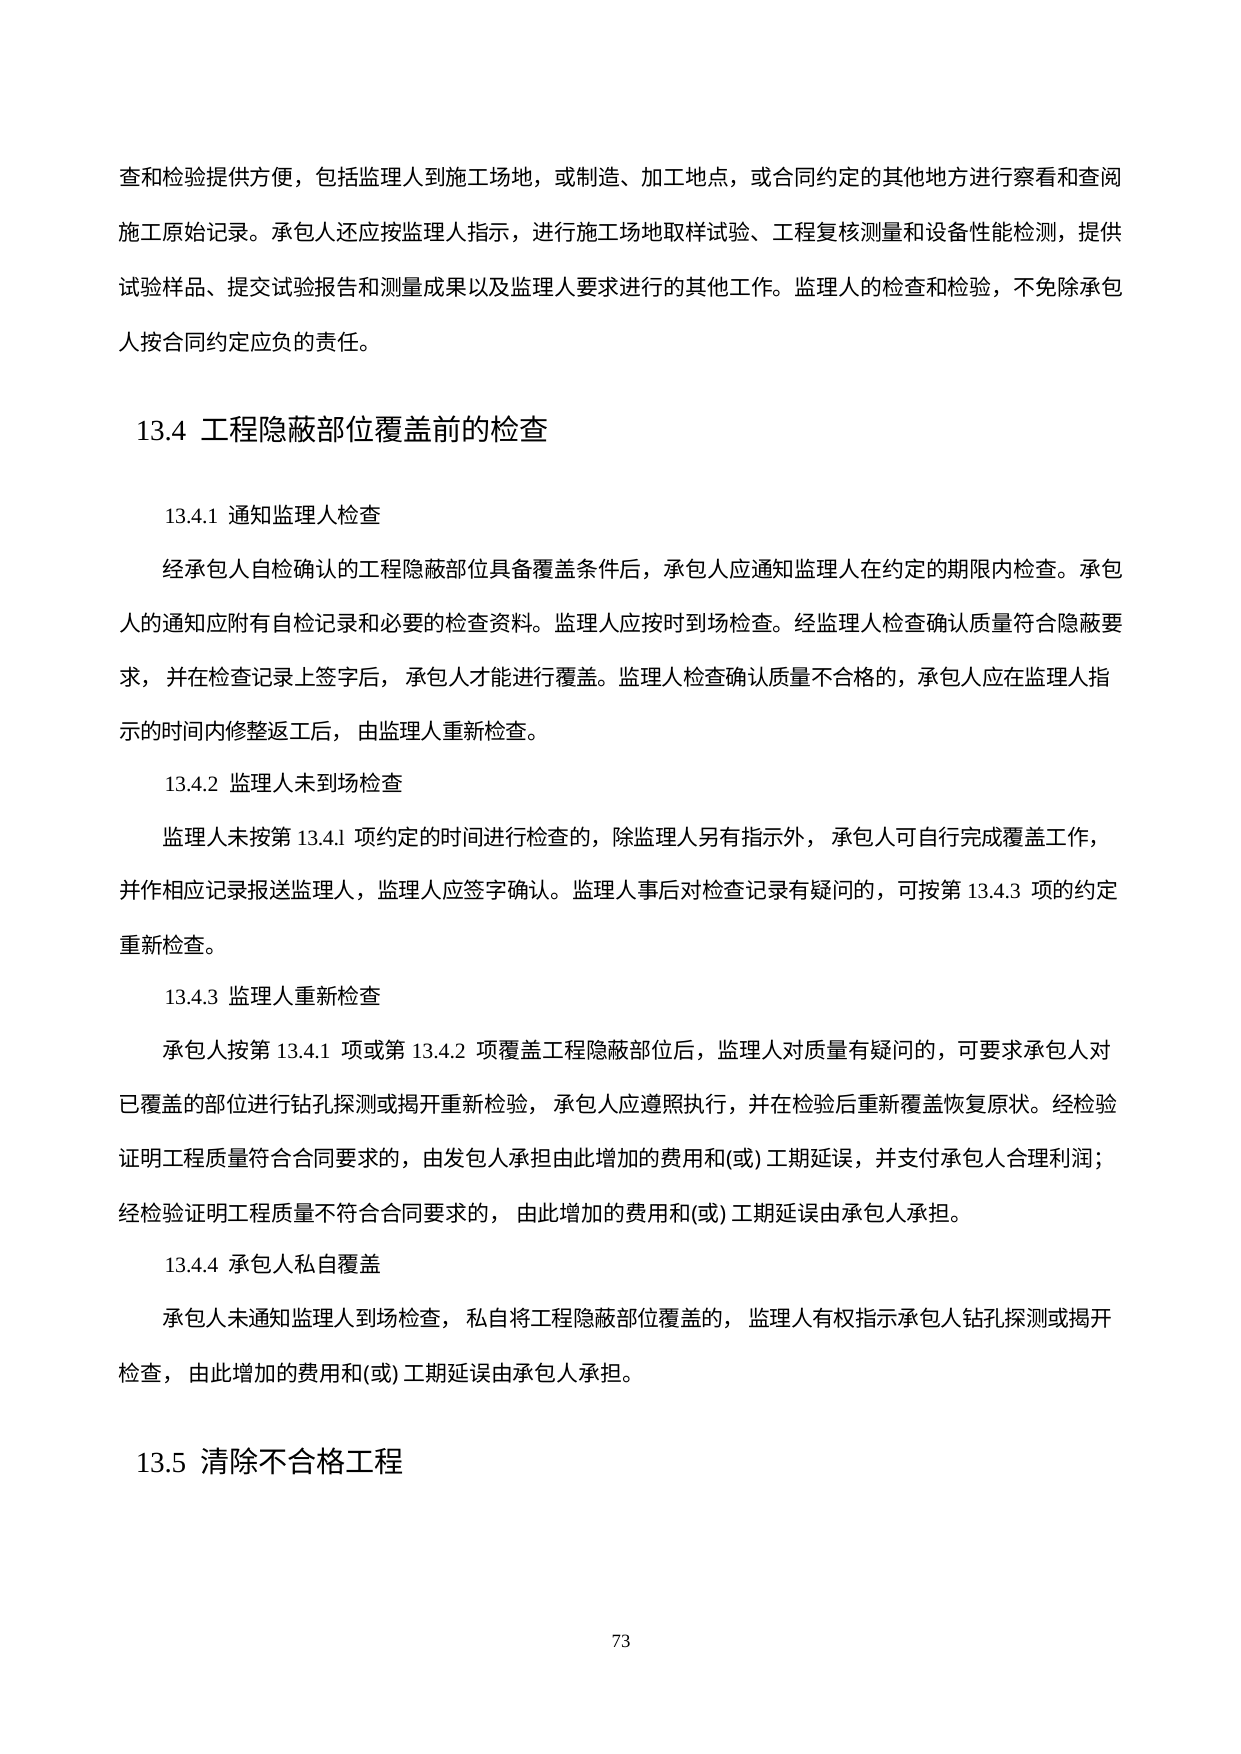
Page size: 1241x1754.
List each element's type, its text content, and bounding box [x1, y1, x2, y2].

text 承包人未通知监理人到场检查， 私自将工程隐蔽部位覆盖的， 监理人有权指示承包人钻孔探测或揭开 检查， 由此增加的费用和(或) 工期延误由承包人承担。 [119, 1301, 1123, 1388]
text 13.5 清除不合格工程 [136, 1442, 1128, 1480]
text 经承包人自检确认的工程隐蔽部位具备覆盖条件后，承包人应通知监理人在约定的期限内检查。承包 人的通知应附有自检记录和必要的检查资料。监理人应按时到场检查。经监理人检查确认质量符合隐蔽要 求， 并在检查记录上签字后， 承包人才能进行覆盖。监理人检查确认质量不合格的，承包人应在监理人指 示的时间内修整返工后， 由监理人重新检查。 [119, 552, 1123, 746]
text 查和检验提供方便，包括监理人到施工场地，或制造、加工地点，或合同约定的其他地方进行察看和查阅 施工原始记录。承包人还应按监理人指示，进行施工场地取样试验、工程复核测量和设备性能检测，提供 试验样品、提交试验报告和测量成果以及监理人要求进行的其他工作。监理人的检查和检验，不免除承包 人按合同约定应负的责任。 [119, 160, 1123, 356]
text 13.4.2 监理人未到场检查 [164, 768, 1128, 797]
text 13.4.3 监理人重新检查 [164, 982, 1128, 1011]
text 13.4 工程隐蔽部位覆盖前的检查 [136, 409, 1128, 448]
text 承包人按第 13.4.1 项或第 13.4.2 项覆盖工程隐蔽部位后，监理人对质量有疑问的，可要求承包人对 已覆盖的部位进行钻孔探测或揭开重新检验， 承包人应遵照执行，并在检验后重新覆盖恢复原状。经检验 证明工程质量符合合同要求的，由发包人承担由此增加的费用和(或) 工期延误，并支付承包人合理利润； 经检验证明工程质量不符合合同要求的， 由此增加的费用和(或) 工期延误由承包人承担。 [119, 1033, 1128, 1227]
text 13.4.1 通知监理人检查 [164, 500, 1128, 529]
text 监理人未按第 13.4.l 项约定的时间进行检查的，除监理人另有指示外， 承包人可自行完成覆盖工作， 并作相应记录报送监理人，监理人应签字确认。监理人事后对检查记录有疑问的，可按第 13.4.3 项的约定 重新检查。 [119, 819, 1123, 959]
text 13.4.4 承包人私自覆盖 [164, 1250, 1128, 1279]
